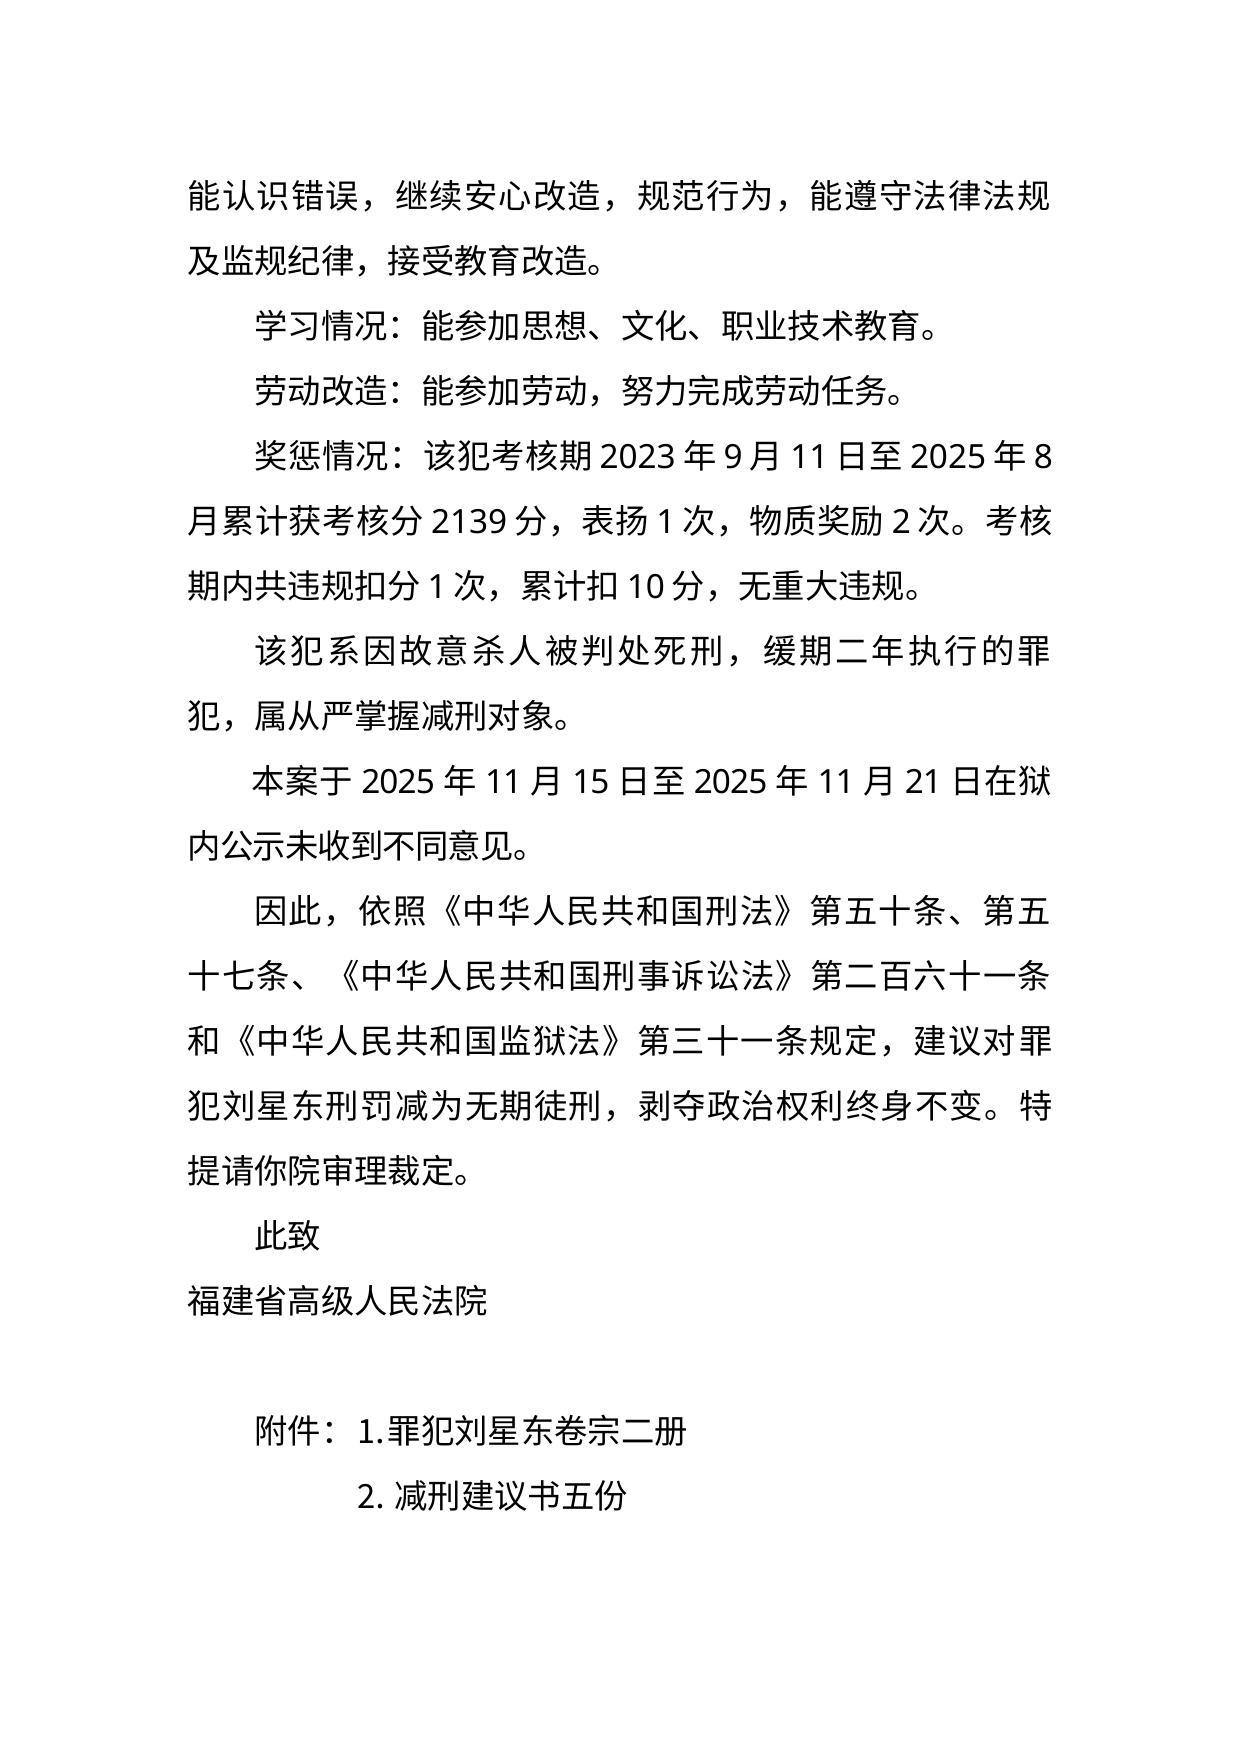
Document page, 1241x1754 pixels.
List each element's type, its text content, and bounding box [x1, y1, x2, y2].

text ⒉减刑建议书五份 [254, 1462, 1058, 1527]
text 学习情况：能参加思想、文化、职业技术教育。 [254, 292, 1053, 357]
text 奖惩情况：该犯考核期2023年9月11日至2025年8月累计获考核分2139分，表扬1次，物质奖励2次。考核期内共违规扣分1次，累计扣10分，无重大违规。 [187, 422, 1053, 617]
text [187, 162, 1053, 292]
text 附件：⒈罪犯刘星东卷宗二册 [254, 1397, 1053, 1462]
text 劳动改造：能参加劳动，努力完成劳动任务。 [187, 357, 1053, 422]
text 福建省高级人民法院 [187, 1267, 1058, 1332]
text 本案于2025年11月15日至2025年11月21日在狱内公示未收到不同意见。 [187, 747, 1053, 877]
text 因此，依照《中华人民共和国刑法》第五十条、第五十七条、《中华人民共和国刑事诉讼法》第二百六十一条和《中华人民共和国监狱法》第三十一条规定，建议对罪犯刘星东刑罚减为无期徒刑，剥夺政治权利终身不变。特提请你院审理裁定。 [187, 877, 1053, 1202]
text 此致 [187, 1202, 1058, 1267]
text 该犯系因故意杀人被判处死刑，缓期二年执行的罪犯，属从严掌握减刑对象。 [187, 617, 1053, 747]
